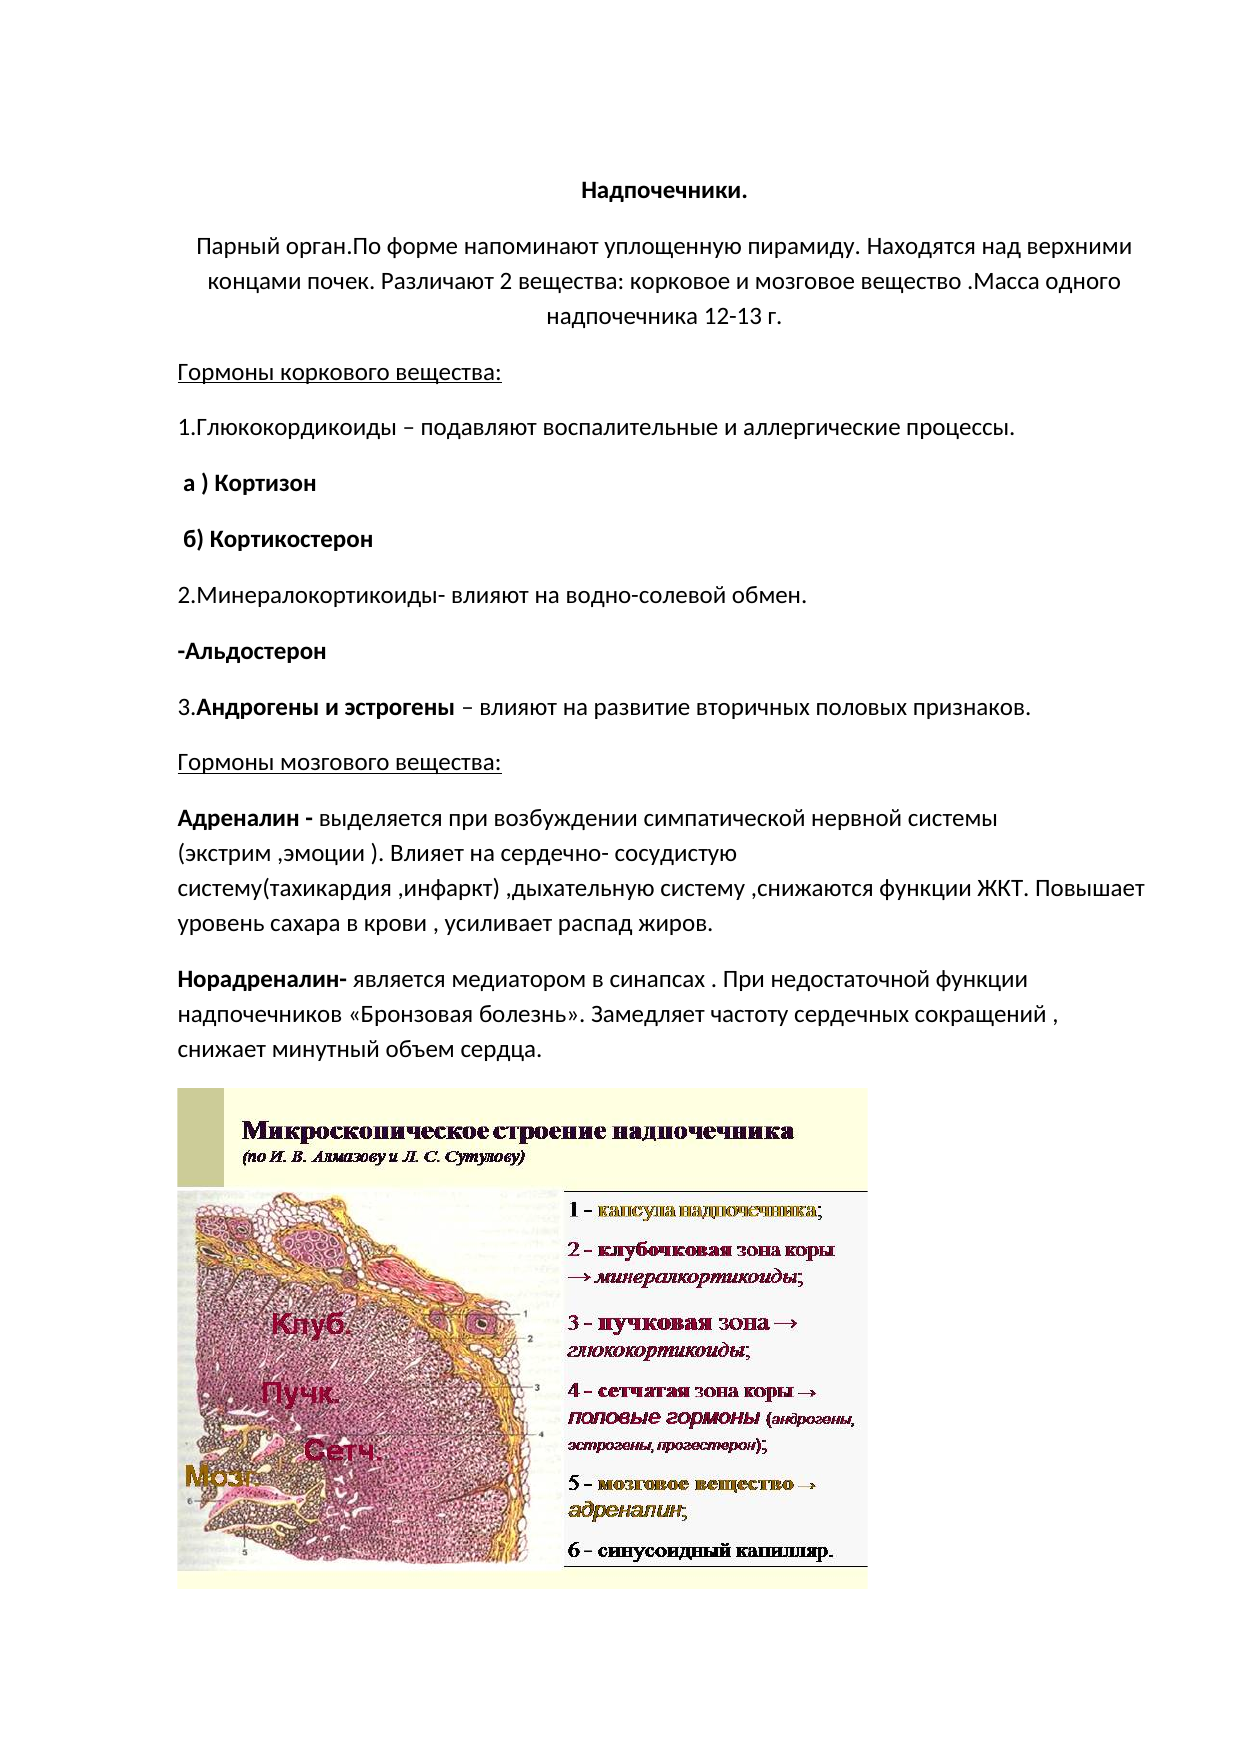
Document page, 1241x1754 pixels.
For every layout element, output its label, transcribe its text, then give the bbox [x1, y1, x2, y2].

text а ) Кортизон [177, 467, 1152, 498]
picture [177, 1088, 868, 1589]
text Гормоны коркового вещества: [177, 356, 1152, 386]
text 2.Минералокортикоиды- влияют на водно-солевой обмен. [177, 579, 1152, 609]
text Гормоны мозгового вещества: [177, 746, 1152, 777]
text Адреналин - выделяется при возбуждении симпатической нервной системы (экстрим ,эмоции ). Влияет на сердечно- сосудистую систему(тахикардия ,инфаркт) ,дыхательную систему ,снижаются функции ЖКТ. Повышает уровень сахара в крови , усиливает распад жиров. [177, 802, 1152, 938]
text 3.Андрогены и эстрогены – влияют на развитие вторичных половых признаков. [177, 691, 1152, 721]
text Норадреналин- является медиатором в синапсах . При недостаточной функции надпочечников «Бронзовая болезнь». Замедляет частоту сердечных сокращений , снижает минутный объем сердца. [177, 963, 1152, 1064]
text б) Кортикостерон [177, 523, 1152, 554]
text Парный орган.По форме напоминают уплощенную пирамиду. Находятся над верхними концами почек. Различают 2 вещества: корковое и мозговое вещество .Масса одного надпочечника 12-13 г. [177, 230, 1152, 330]
text -Альдостерон [177, 635, 1152, 665]
text Надпочечники. [177, 174, 1152, 204]
text 1.Глюкокордикоиды – подавляют воспалительные и аллергические процессы. [177, 411, 1152, 442]
